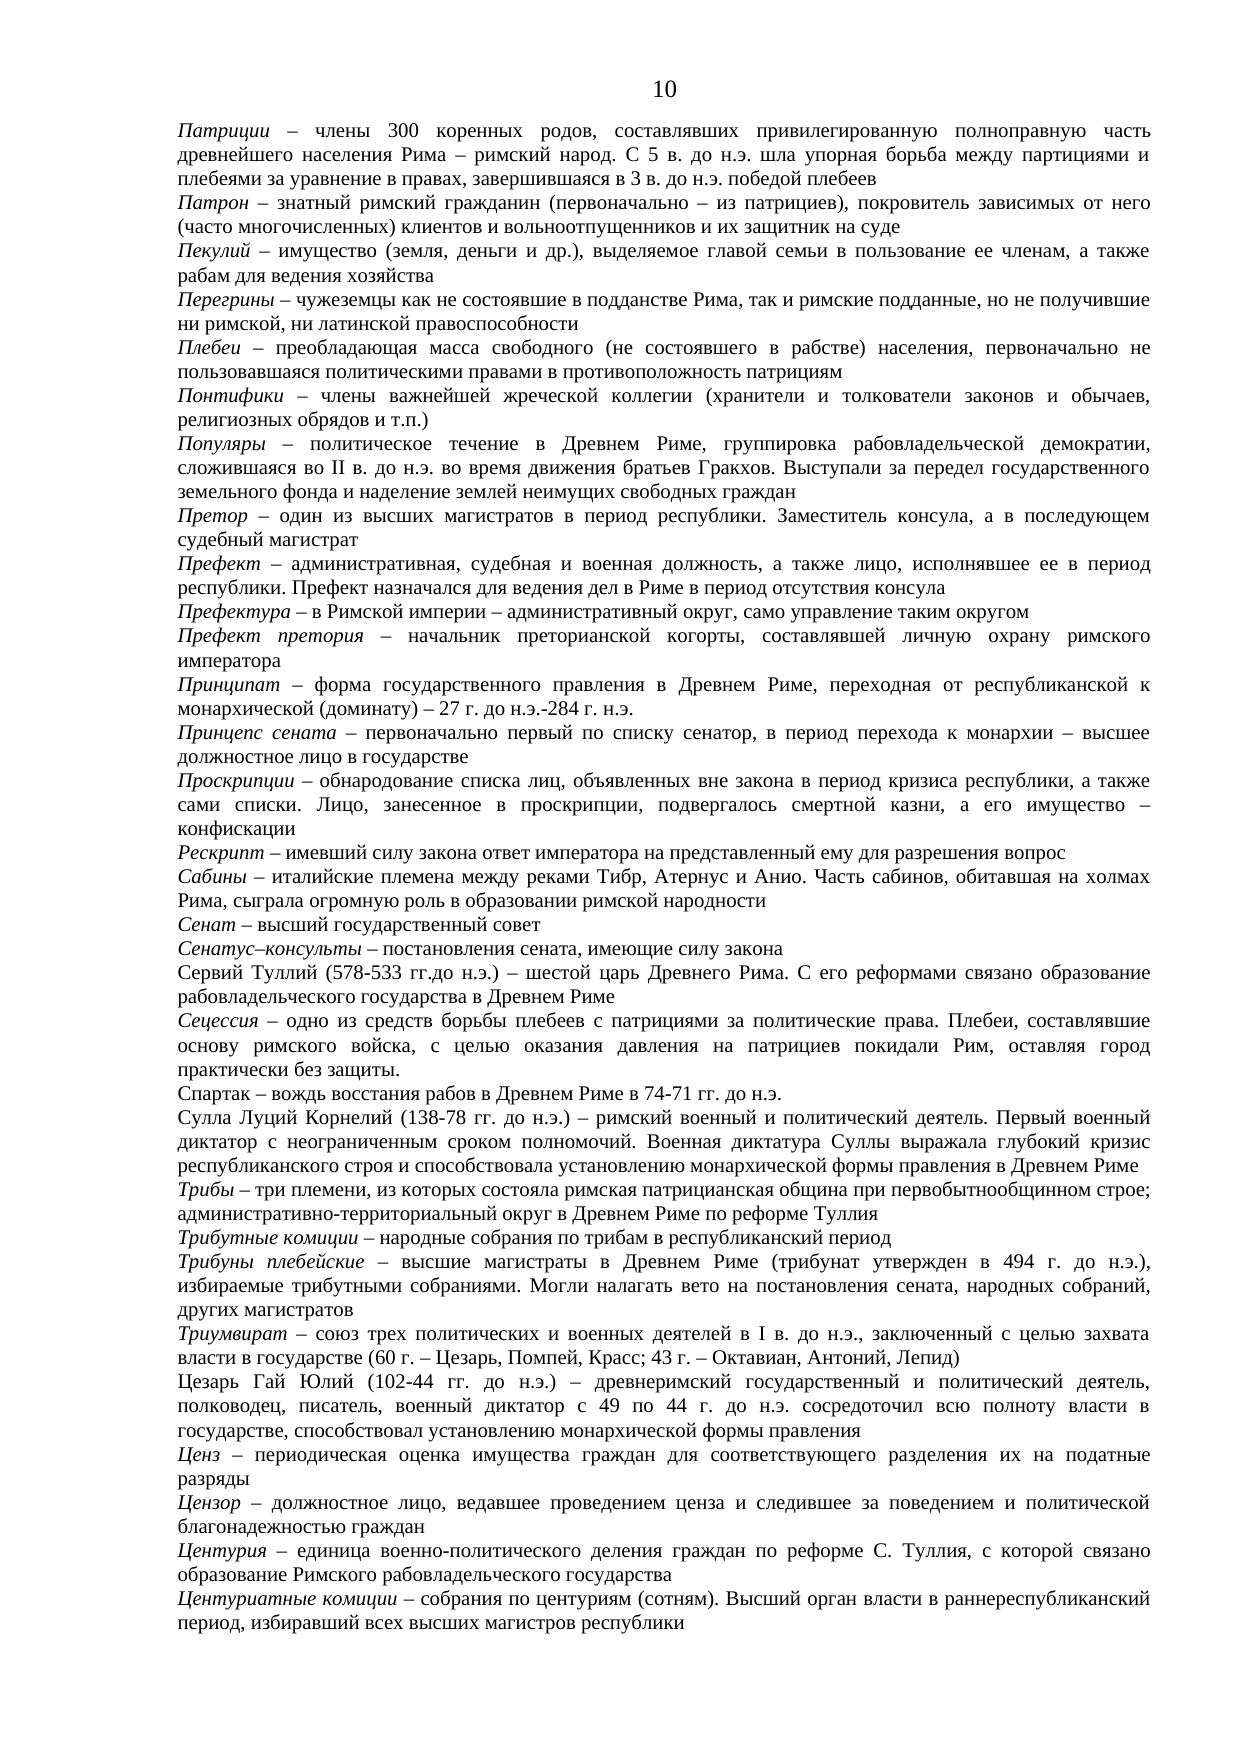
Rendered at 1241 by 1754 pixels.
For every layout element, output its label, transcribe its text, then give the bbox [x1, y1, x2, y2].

text Плебеи – преобладающая масса свободного (не состоявшего в рабстве) населения, первоначально не пользовавшаяся политическими правами в противоположность патрициям [177, 335, 1152, 383]
text Понтифики – члены важнейшей жреческой коллегии (хранители и толкователи законов и обычаев, религиозных обрядов и т.п.) [177, 383, 1152, 431]
text Сенатус–консульты – постановления сената, имеющие силу закона [177, 936, 1152, 960]
text Префектура – в Римской империи – административный округ, само управление таким округом [177, 599, 1152, 623]
text Популяры – политическое течение в Древнем Риме, группировка рабовладельческой демократии, сложившаяся во II в. до н.э. во время движения братьев Гракхов. Выступали за передел государственного земельного фонда и наделение землей неимущих свободных граждан [177, 431, 1152, 503]
text Сенат – высший государственный совет [177, 912, 1152, 936]
text Трибутные комиции – народные собрания по трибам в республиканский период [177, 1225, 1152, 1249]
text Центуриатные комиции – собрания по центуриям (сотням). Высший орган власти в раннереспубликанский период, избиравший всех высших магистров республики [177, 1586, 1152, 1634]
text Префект – административная, судебная и военная должность, а также лицо, исполнявшее ее в период республики. Префект назначался для ведения дел в Риме в период отсутствия консула [177, 551, 1152, 599]
text Трибы – три племени, из которых состояла римская патрицианская община при первобытнообщинном строе; административно-территориальный округ в Древнем Риме по реформе Туллия [177, 1177, 1152, 1225]
text Перегрины – чужеземцы как не состоявшие в подданстве Рима, так и римские подданные, но не получившие ни римской, ни латинской правоспособности [177, 287, 1152, 335]
text Сабины – италийские племена между реками Тибр, Атернус и Анио. Часть сабинов, обитавшая на холмах Рима, сыграла огромную роль в образовании римской народности [177, 864, 1152, 912]
text Цезарь Гай Юлий (102-44 гг. до н.э.) – древнеримский государственный и политический деятель, полководец, писатель, военный диктатор с 49 по 44 г. до н.э. сосредоточил всю полноту власти в государстве, способствовал установлению монархической формы правления [177, 1369, 1152, 1442]
text Сервий Туллий (578-533 гг.до н.э.) – шестой царь Древнего Рима. С его реформами связано образование рабовладельческого государства в Древнем Риме [177, 960, 1152, 1008]
text Триумвират – союз трех политических и военных деятелей в I в. до н.э., заключенный с целью захвата власти в государстве (60 г. – Цезарь, Помпей, Красс; 43 г. – Октавиан, Антоний, Лепид) [177, 1321, 1152, 1369]
text Претор – один из высших магистратов в период республики. Заместитель консула, а в последующем судебный магистрат [177, 503, 1152, 551]
text Цензор – должностное лицо, ведавшее проведением ценза и следившее за поведением и политической благонадежностью граждан [177, 1490, 1152, 1538]
text Трибуны плебейские – высшие магистраты в Древнем Риме (трибунат утвержден в 494 г. до н.э.), избираемые трибутными собраниями. Могли налагать вето на постановления сената, народных собраний, других магистратов [177, 1249, 1152, 1321]
text Префект претория – начальник преторианской когорты, составлявшей личную охрану римского императора [177, 623, 1152, 672]
text Центурия – единица военно-политического деления граждан по реформе С. Туллия, с которой связано образование Римского рабовладельческого государства [177, 1538, 1152, 1586]
text Патриции – члены 300 коренных родов, составлявших привилегированную полноправную часть древнейшего населения Рима – римский народ. С 5 в. до н.э. шла упорная борьба между партициями и плебеями за уравнение в правах, завершившаяся в 3 в. до н.э. победой плебеев [177, 118, 1152, 190]
text Ценз – периодическая оценка имущества граждан для соответствующего разделения их на податные разряды [177, 1442, 1152, 1490]
text Проскрипции – обнародование списка лиц, объявленных вне закона в период кризиса республики, а также сами списки. Лицо, занесенное в проскрипции, подвергалось смертной казни, а его имущество – конфискации [177, 768, 1152, 840]
text Рескрипт – имевший силу закона ответ императора на представленный ему для разрешения вопрос [177, 840, 1152, 864]
text Пекулий – имущество (земля, деньги и др.), выделяемое главой семьи в пользование ее членам, а также рабам для ведения хозяйства [177, 238, 1152, 287]
text Сулла Луций Корнелий (138-78 гг. до н.э.) – римский военный и политический деятель. Первый военный диктатор с неограниченным сроком полномочий. Военная диктатура Суллы выражала глубокий кризис республиканского строя и способствовала установлению монархической формы правления в Древнем Риме [177, 1105, 1152, 1177]
text Патрон – знатный римский гражданин (первоначально – из патрициев), покровитель зависимых от него (часто многочисленных) клиентов и вольноотпущенников и их защитник на суде [177, 190, 1152, 238]
text Сецессия – одно из средств борьбы плебеев с патрициями за политические права. Плебеи, составлявшие основу римского войска, с целью оказания давления на патрициев покидали Рим, оставляя город практически без защиты. [177, 1008, 1152, 1081]
text Принцепс сената – первоначально первый по списку сенатор, в период перехода к монархии – высшее должностное лицо в государстве [177, 720, 1152, 768]
text Спартак – вождь восстания рабов в Древнем Риме в 74-71 гг. до н.э. [177, 1081, 1152, 1105]
text Принципат – форма государственного правления в Древнем Риме, переходная от республиканской к монархической (доминату) – 27 г. до н.э.-284 г. н.э. [177, 672, 1152, 720]
